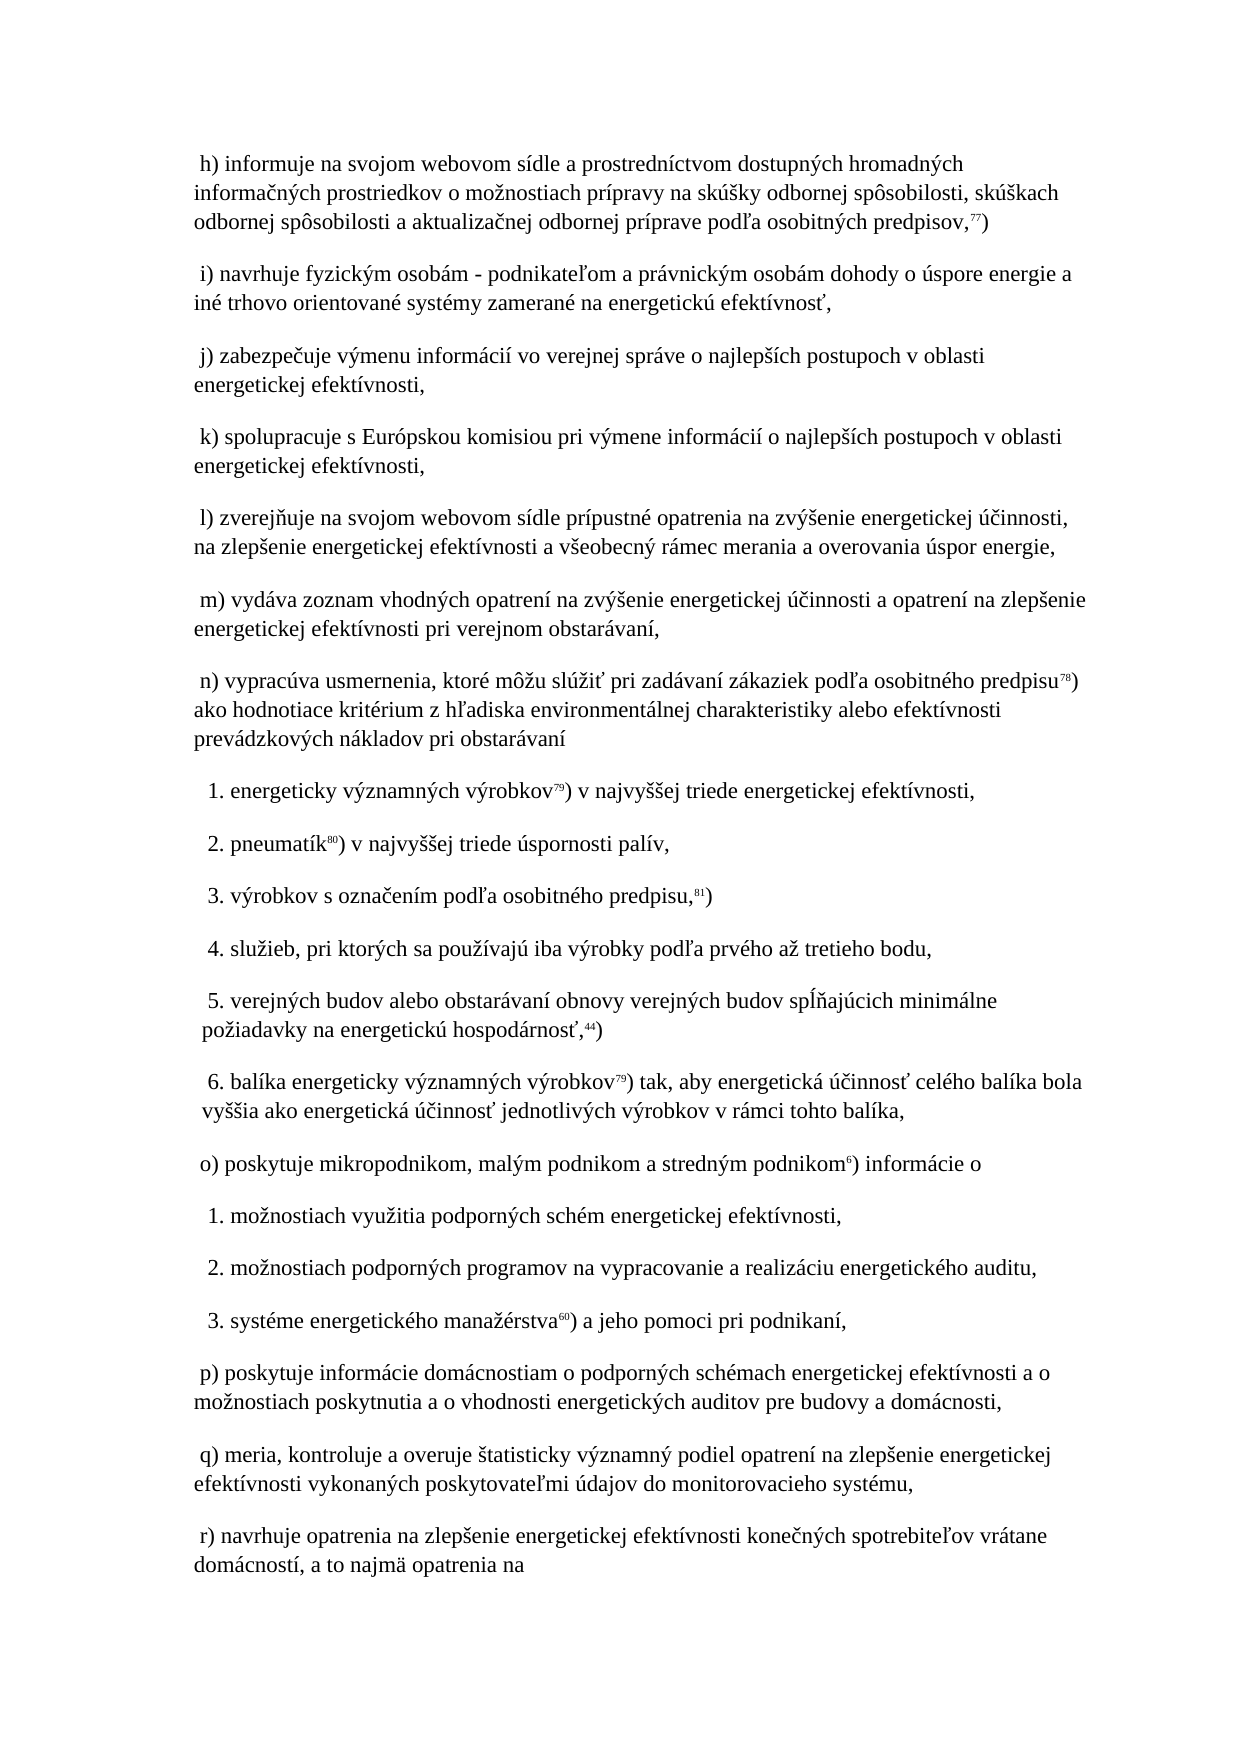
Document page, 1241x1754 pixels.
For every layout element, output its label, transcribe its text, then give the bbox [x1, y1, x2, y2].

text 1. energeticky významných výrobkov79) v najvyššej triede energetickej efektívnosti, [202, 777, 1090, 804]
text q) meria, kontroluje a overuje štatisticky významný podiel opatrení na zlepšenie energetickej efektívnosti vykonaných poskytovateľmi údajov do monitorovacieho systému, [194, 1441, 1090, 1496]
text l) zverejňuje na svojom webovom sídle prípustné opatrenia na zvýšenie energetickej účinnosti, na zlepšenie energetickej efektívnosti a všeobecný rámec merania a overovania úspor energie, [194, 504, 1090, 560]
text 1. možnostiach využitia podporných schém energetickej efektívnosti, [202, 1202, 1090, 1228]
text h) informuje na svojom webovom sídle a prostredníctvom dostupných hromadných informačných prostriedkov o možnostiach prípravy na skúšky odbornej spôsobilosti, skúškach odbornej spôsobilosti a aktualizačnej odbornej príprave podľa osobitných predpisov,77) [194, 150, 1090, 234]
text 4. služieb, pri ktorých sa používajú iba výrobky podľa prvého až tretieho bodu, [202, 934, 1090, 961]
text o) poskytuje mikropodnikom, malým podnikom a stredným podnikom6) informácie o [194, 1150, 1090, 1176]
text 5. verejných budov alebo obstarávaní obnovy verejných budov spĺňajúcich minimálne požiadavky na energetickú hospodárnosť,44) [202, 987, 1090, 1042]
text m) vydáva zoznam vhodných opatrení na zvýšenie energetickej účinnosti a opatrení na zlepšenie energetickej efektívnosti pri verejnom obstarávaní, [194, 586, 1090, 641]
text 6. balíka energeticky významných výrobkov79) tak, aby energetická účinnosť celého balíka bola vyššia ako energetická účinnosť jednotlivých výrobkov v rámci tohto balíka, [202, 1068, 1090, 1124]
text i) navrhuje fyzickým osobám - podnikateľom a právnickým osobám dohody o úspore energie a iné trhovo orientované systémy zamerané na energetickú efektívnosť, [194, 260, 1090, 316]
text 3. systéme energetického manažérstva60) a jeho pomoci pri podnikaní, [202, 1307, 1090, 1333]
text r) navrhuje opatrenia na zlepšenie energetickej efektívnosti konečných spotrebiteľov vrátane domácností, a to najmä opatrenia na [194, 1522, 1090, 1577]
text p) poskytuje informácie domácnostiam o podporných schémach energetickej efektívnosti a o možnostiach poskytnutia a o vhodnosti energetických auditov pre budovy a domácnosti, [194, 1359, 1090, 1414]
text 3. výrobkov s označením podľa osobitného predpisu,81) [202, 882, 1090, 908]
text j) zabezpečuje výmenu informácií vo verejnej správe o najlepších postupoch v oblasti energetickej efektívnosti, [194, 342, 1090, 397]
text 2. pneumatík80) v najvyššej triede úspornosti palív, [202, 830, 1090, 856]
text n) vypracúva usmernenia, ktoré môžu slúžiť pri zadávaní zákaziek podľa osobitného predpisu78) ako hodnotiace kritérium z hľadiska environmentálnej charakteristiky alebo efektívnosti prevádzkových nákladov pri obstarávaní [194, 667, 1090, 751]
text k) spolupracuje s Európskou komisiou pri výmene informácií o najlepších postupoch v oblasti energetickej efektívnosti, [194, 423, 1090, 478]
text 2. možnostiach podporných programov na vypracovanie a realizáciu energetického auditu, [202, 1254, 1090, 1281]
